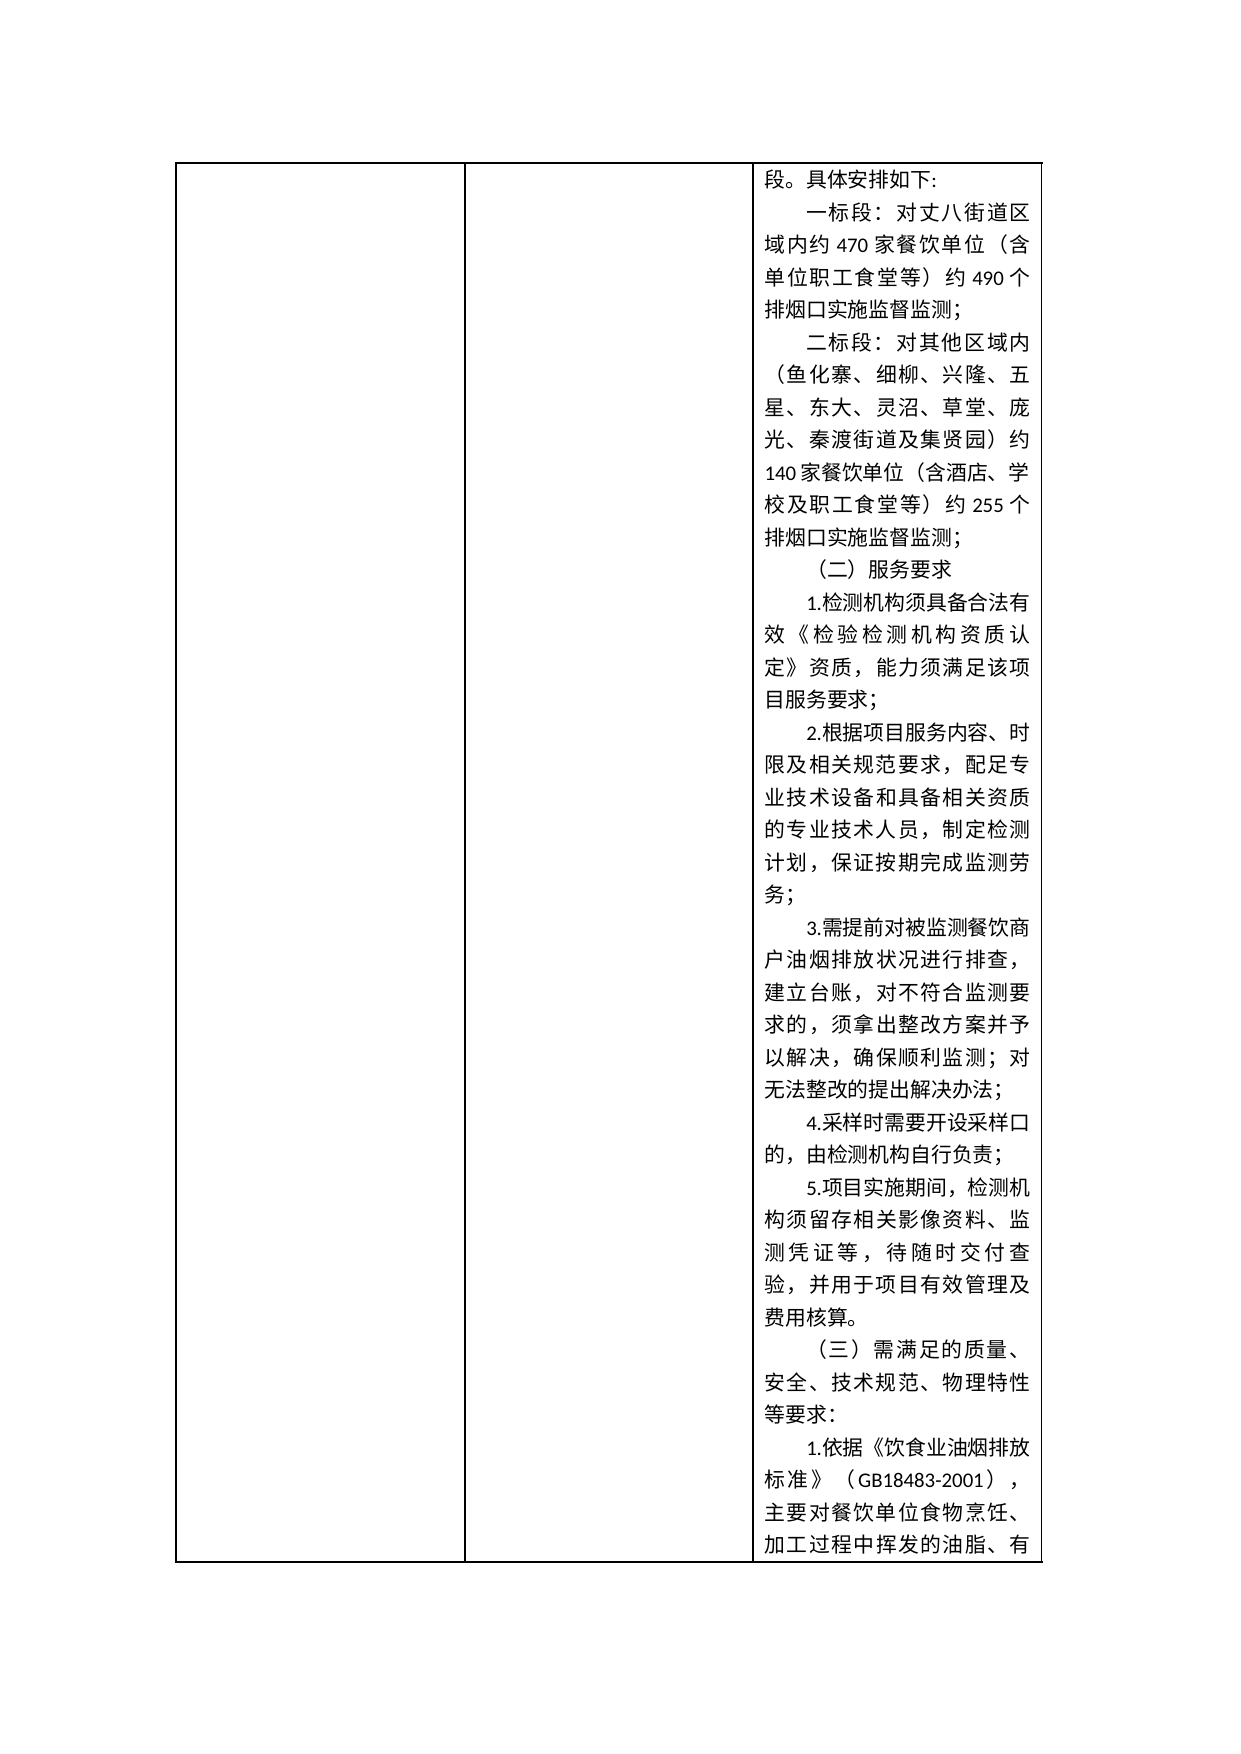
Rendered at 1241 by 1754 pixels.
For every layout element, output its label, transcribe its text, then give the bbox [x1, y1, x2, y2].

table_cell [754, 164, 1041, 1561]
table_cell 1 [466, 164, 752, 1561]
table_cell [177, 164, 464, 1561]
